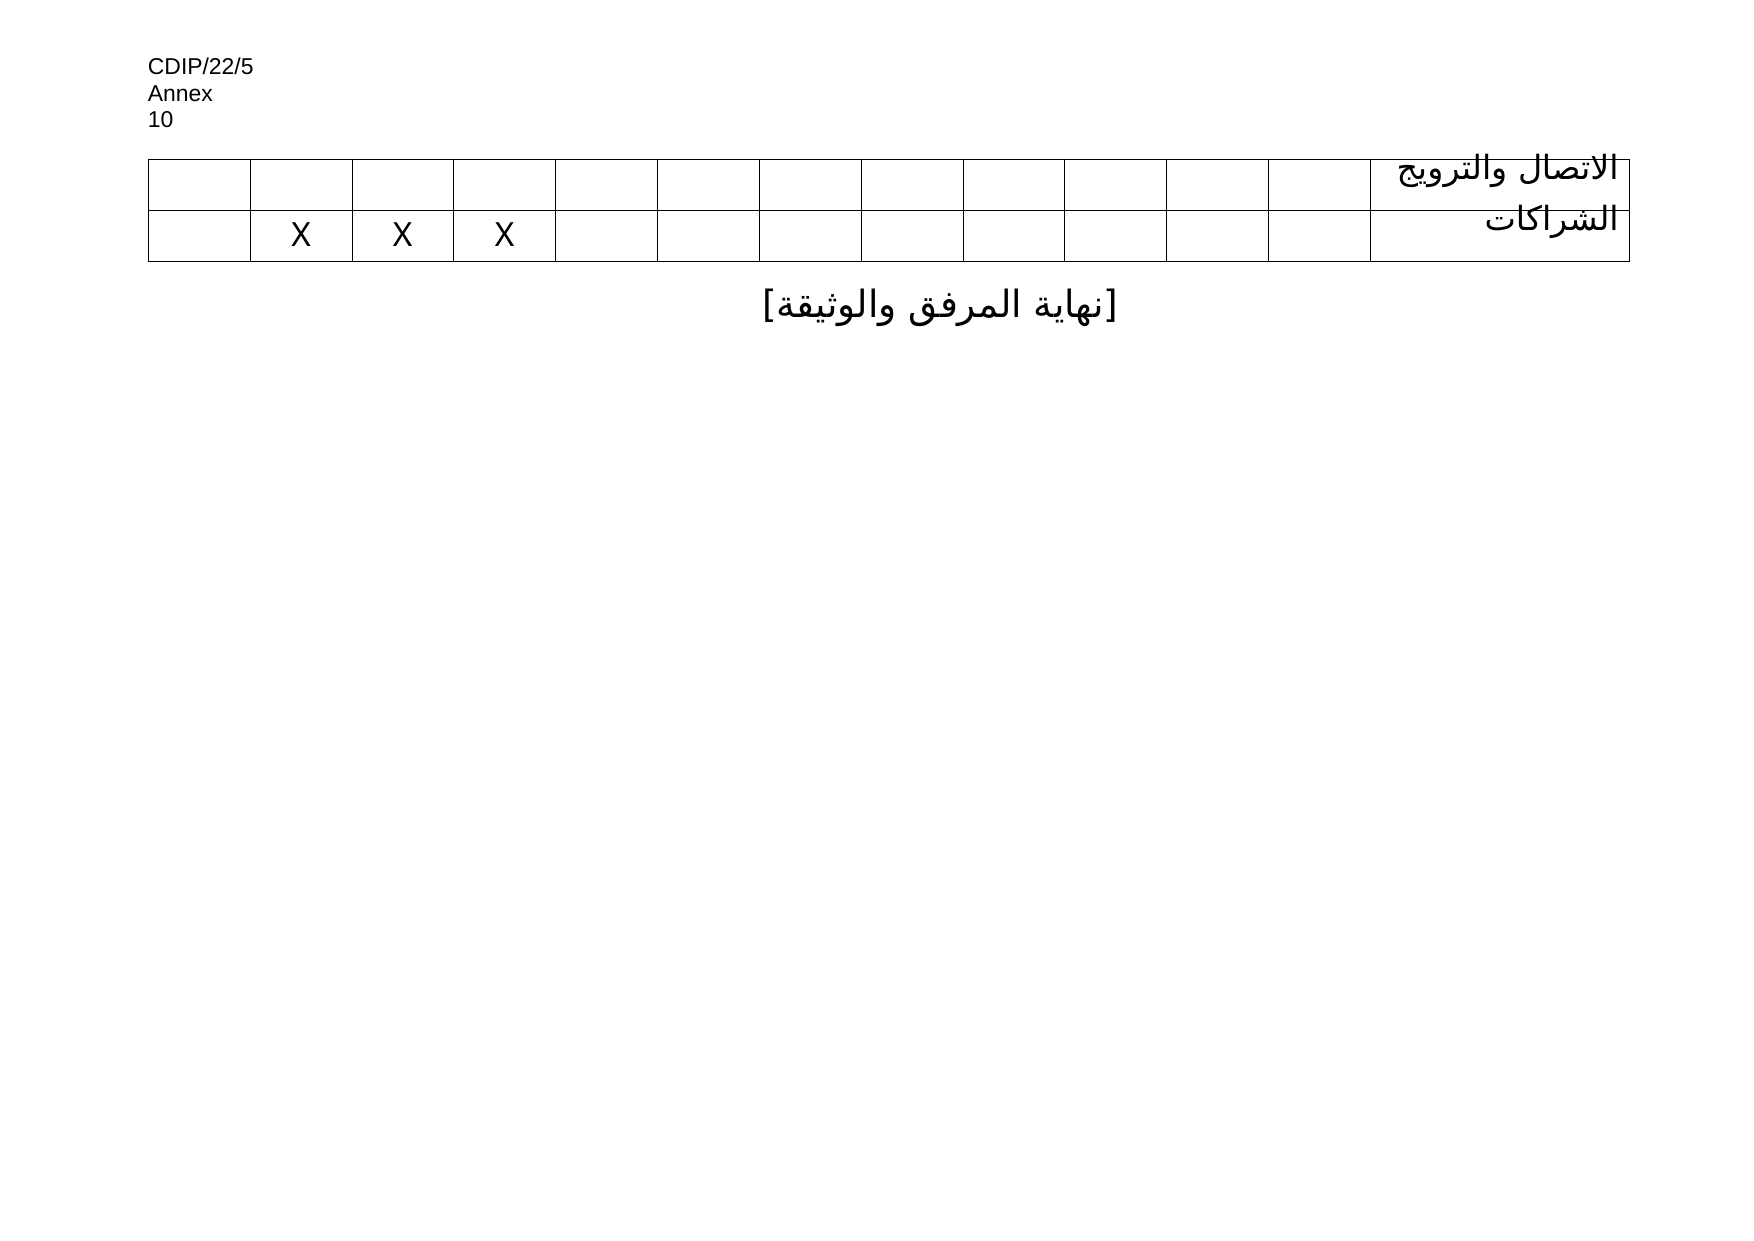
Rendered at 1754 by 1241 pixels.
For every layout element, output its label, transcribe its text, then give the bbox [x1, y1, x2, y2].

table_cell [862, 211, 963, 261]
table_cell [1269, 211, 1370, 261]
table_cell [964, 211, 1064, 261]
table_cell [251, 160, 352, 209]
table_cell [964, 160, 1064, 209]
table_cell [1167, 211, 1268, 261]
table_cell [1371, 160, 1629, 209]
table_cell [760, 211, 861, 261]
table_cell X [251, 211, 352, 261]
table_cell X [353, 211, 453, 261]
table_cell [1167, 160, 1268, 209]
table_cell [760, 160, 861, 209]
table_cell [149, 160, 250, 209]
table_cell [1065, 160, 1166, 209]
table_cell X [658, 160, 759, 209]
table_cell [353, 160, 453, 209]
table_cell الشراكات [1371, 211, 1629, 261]
table_cell X [454, 211, 555, 261]
table_cell [658, 211, 759, 261]
table_cell X [556, 160, 657, 209]
text [نهاية المرفق والوثيقة] [148, 282, 1118, 326]
table_cell [862, 160, 963, 209]
table_cell [1269, 160, 1370, 209]
table_cell [149, 211, 250, 261]
table_cell [556, 211, 657, 261]
table_cell [1065, 211, 1166, 261]
table_cell [454, 160, 555, 209]
